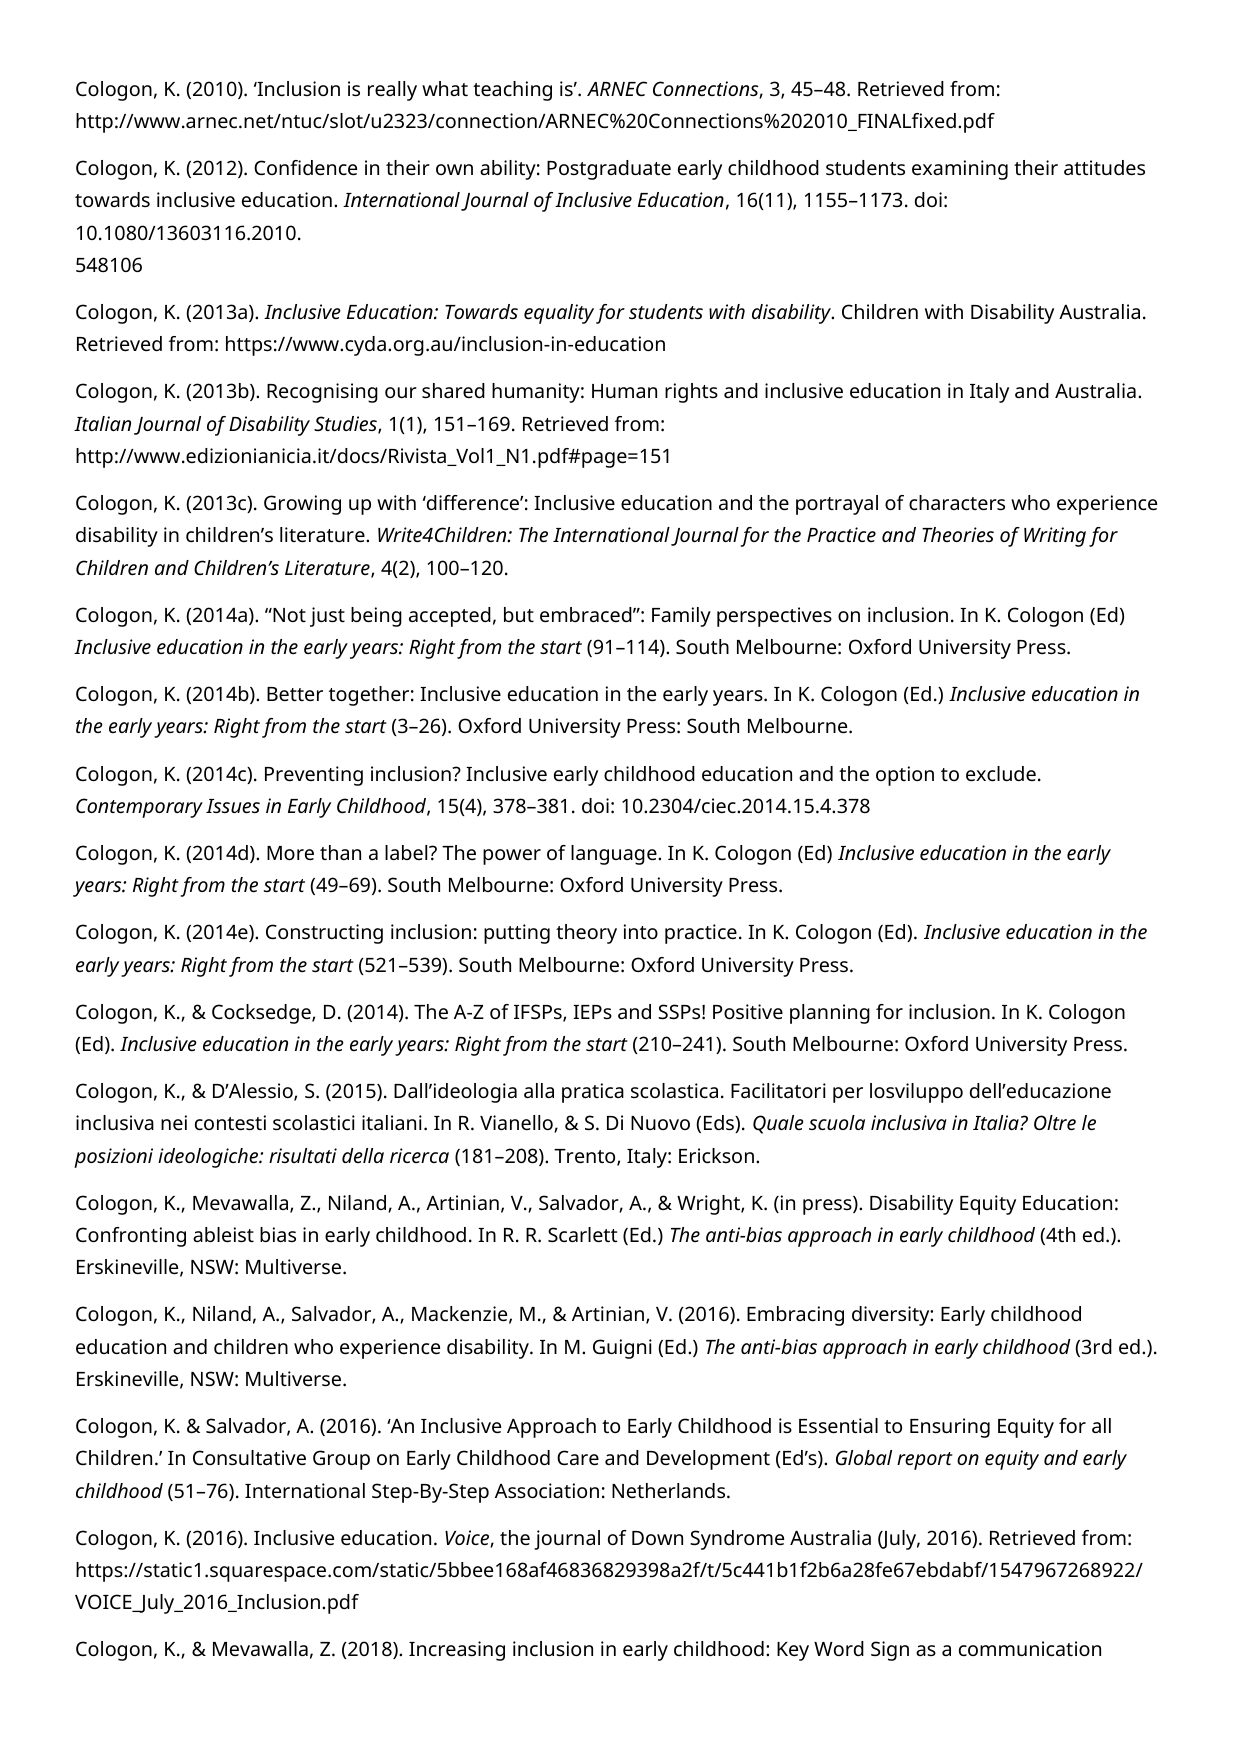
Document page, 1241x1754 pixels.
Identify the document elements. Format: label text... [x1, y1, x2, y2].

text Cologon, K., Niland, A., Salvador, A., Mackenzie, M., & Artinian, V. (2016). Embracing diversity: Early childhood education and children who experience disability. In M. Guigni (Ed.) The anti-bias approach in early childhood (3rd ed.). Erskineville, NSW: Multiverse. [75, 1301, 1165, 1392]
text Cologon, K. (2014c). Preventing inclusion? Inclusive early childhood education and the option to exclude. Contemporary Issues in Early Childhood, 15(4), 378–381. doi: 10.2304/ciec.2014.15.4.378 [75, 760, 1165, 819]
text Cologon, K. (2014d). More than a label? The power of language. In K. Cologon (Ed) Inclusive education in the early years: Right from the start (49–69). South Melbourne: Oxford University Press. [75, 839, 1165, 898]
text Cologon, K., & D’Alessio, S. (2015). Dall’ideologia alla pratica scolastica. Facilitatori per losviluppo dell’educazione inclusiva nei contesti scolastici italiani. In R. Vianello, & S. Di Nuovo (Eds). Quale scuola inclusiva in Italia? Oltre le posizioni ideologiche: risultati della ricerca (181–208). Trento, Italy: Erickson. [75, 1077, 1165, 1169]
text Cologon, K., & Cocksedge, D. (2014). The A-Z of IFSPs, IEPs and SSPs! Positive planning for inclusion. In K. Cologon (Ed). Inclusive education in the early years: Right from the start (210–241). South Melbourne: Oxford University Press. [75, 998, 1165, 1057]
text Cologon, K. (2010). ‘Inclusion is really what teaching is’. ARNEC Connections, 3, 45–48. Retrieved from: http://www.arnec.net/ntuc/slot/u2323/connection/ARNEC%20Connections%202010_FINALfixed.pdf [75, 75, 1165, 134]
text Cologon, K. (2014b). Better together: Inclusive education in the early years. In K. Cologon (Ed.) Inclusive education in the early years: Right from the start (3–26). Oxford University Press: South Melbourne. [75, 680, 1165, 740]
text Cologon, K. (2014a). “Not just being accepted, but embraced”: Family perspectives on inclusion. In K. Cologon (Ed) Inclusive education in the early years: Right from the start (91–114). South Melbourne: Oxford University Press. [75, 601, 1165, 660]
text Cologon, K. (2016). Inclusive education. Voice, the journal of Down Syndrome Australia (July, 2016). Retrieved from: https://static1.squarespace.com/static/5bbee168af46836829398a2f/t/5c441b1f2b6a28fe67ebdabf/1547967268922/VOICE_July_2016_Inclusion.pdf [75, 1524, 1165, 1616]
text Cologon, K., Mevawalla, Z., Niland, A., Artinian, V., Salvador, A., & Wright, K. (in press). Disability Equity Education: Confronting ableist bias in early childhood. In R. R. Scarlett (Ed.) The anti-bias approach in early childhood (4th ed.). Erskineville, NSW: Multiverse. [75, 1189, 1165, 1281]
text Cologon, K. (2013b). Recognising our shared humanity: Human rights and inclusive education in Italy and Australia. Italian Journal of Disability Studies, 1(1), 151–169. Retrieved from: http://www.edizionianicia.it/docs/Rivista_Vol1_N1.pdf#page=151 [75, 378, 1165, 469]
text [75, 1636, 1165, 1663]
text Cologon, K. (2014e). Constructing inclusion: putting theory into practice. In K. Cologon (Ed). Inclusive education in the early years: Right from the start (521–539). South Melbourne: Oxford University Press. [75, 918, 1165, 978]
text Cologon, K. (2013a). Inclusive Education: Towards equality for students with disability. Children with Disability Australia. Retrieved from: https://www.cyda.org.au/inclusion-in-education [75, 298, 1165, 358]
text Cologon, K. (2013c). Growing up with ‘difference’: Inclusive education and the portrayal of characters who experience disability in children’s literature. Write4Children: The International Journal for the Practice and Theories of Writing for Children and Children’s Literature, 4(2), 100–120. [75, 489, 1165, 581]
text Cologon, K. (2012). Confidence in their own ability: Postgraduate early childhood students examining their attitudes towards inclusive education. International Journal of Inclusive Education, 16(11), 1155–1173. doi: 10.1080/13603116.2010. 548106 [75, 154, 1165, 278]
text Cologon, K. & Salvador, A. (2016). ‘An Inclusive Approach to Early Childhood is Essential to Ensuring Equity for all Children.’ In Consultative Group on Early Childhood Care and Development (Ed’s). Global report on equity and early childhood (51–76). International Step-By-Step Association: Netherlands. [75, 1412, 1165, 1504]
